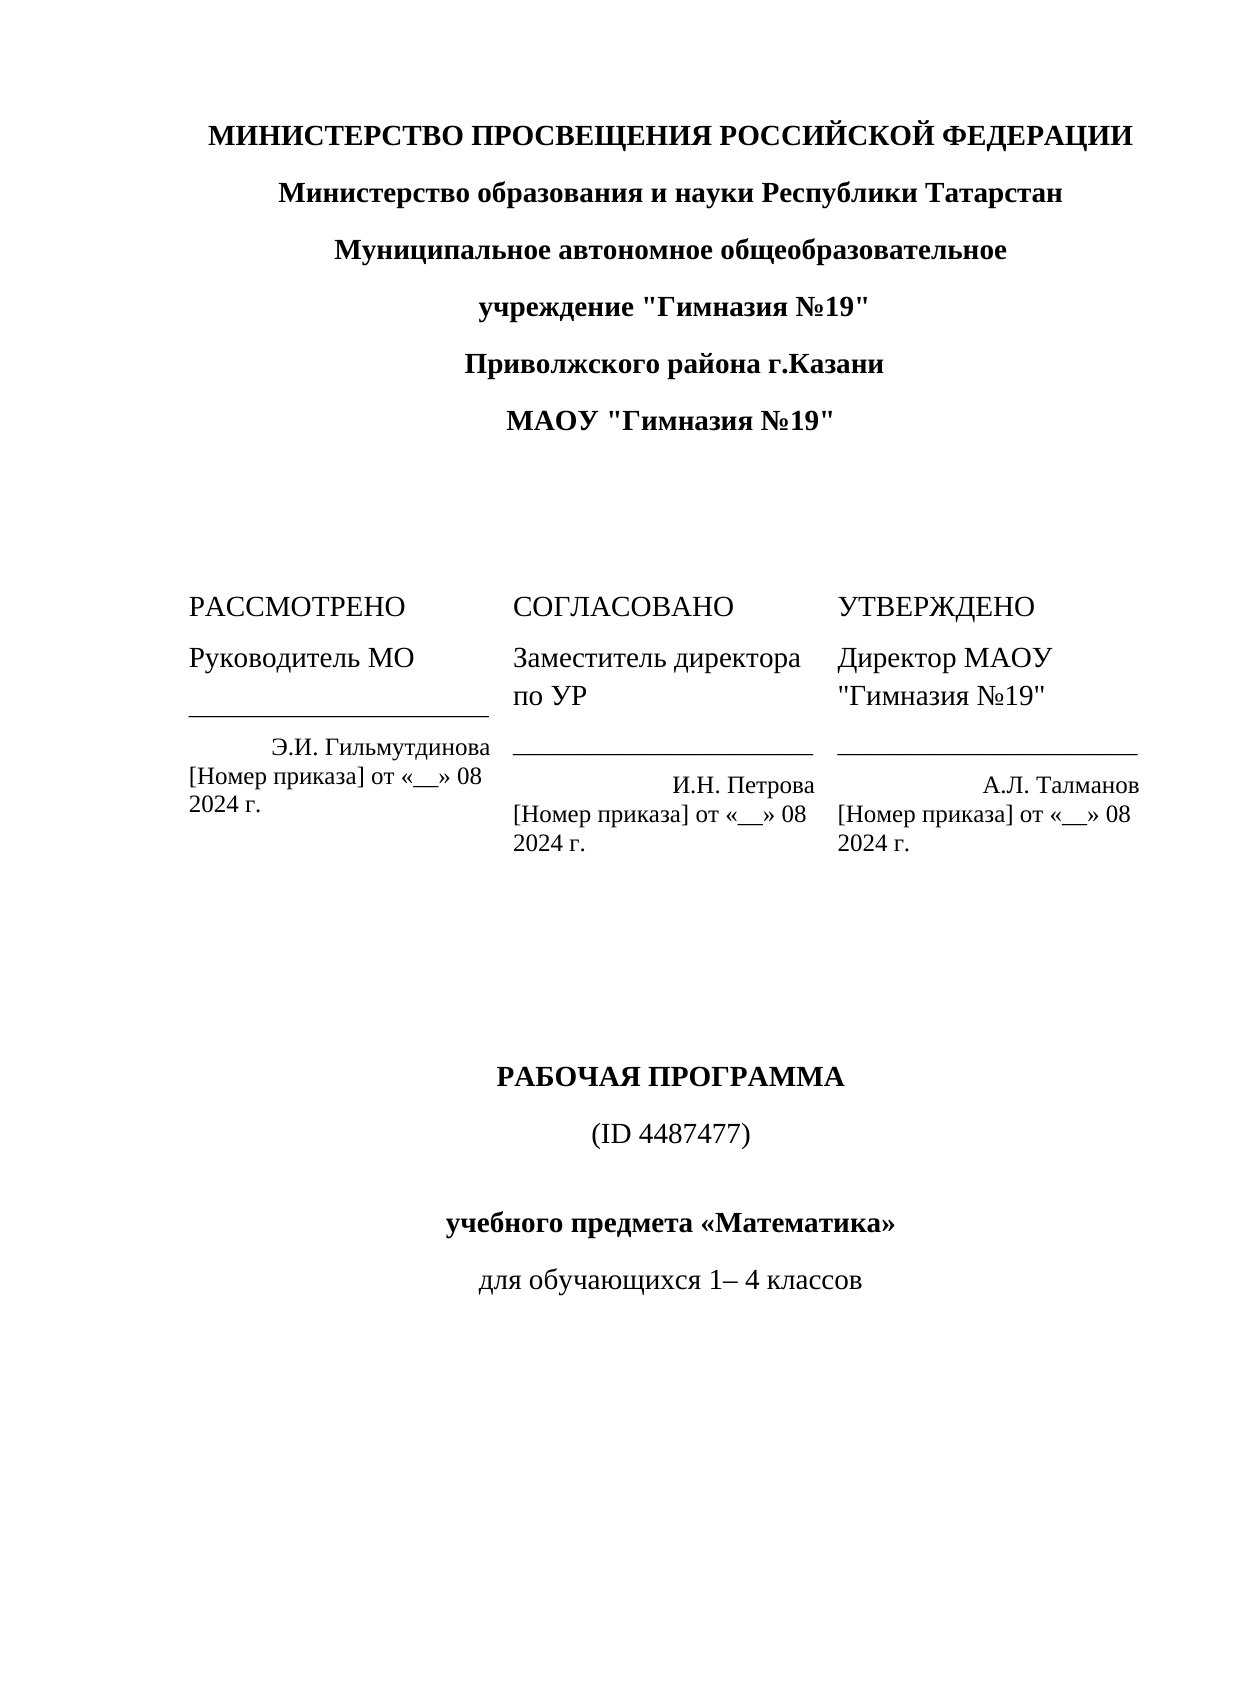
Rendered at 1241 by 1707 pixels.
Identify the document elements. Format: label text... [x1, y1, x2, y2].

text учебного предмета «Математика» [190, 1205, 1152, 1239]
text для обучающихся 1– 4 классов [190, 1262, 1152, 1296]
text Министерство образования и науки Республики Татарстан [190, 175, 1152, 209]
table_header СОГЛАСОВАНО Заместитель директора по УР ________________________ И.Н. Петрова [Номер приказа] от «__» 08 2024 г. [502, 589, 826, 898]
text Муниципальное автономное общеобразовательное учреждение "Гимназия №19" Приволжского района г.Казани [190, 232, 1152, 379]
table_header УТВЕРЖДЕНО Директор МАОУ "Гимназия №19" ________________________ А.Л. Талманов [Номер приказа] от «__» 08 2024 г. [826, 589, 1151, 898]
text (ID 4487477) [190, 1116, 1152, 1149]
text МИНИСТЕРСТВО ПРОСВЕЩЕНИЯ РОССИЙСКОЙ ФЕДЕРАЦИИ [190, 118, 1152, 152]
text МАОУ "Гимназия №19" [190, 403, 1152, 437]
table_header РАССМОТРЕНО Руководитель МО ________________________ Э.И. Гильмутдинова [Номер приказа] от «__» 08 2024 г. [177, 589, 502, 898]
text РАБОЧАЯ ПРОГРАММА [190, 1059, 1152, 1093]
